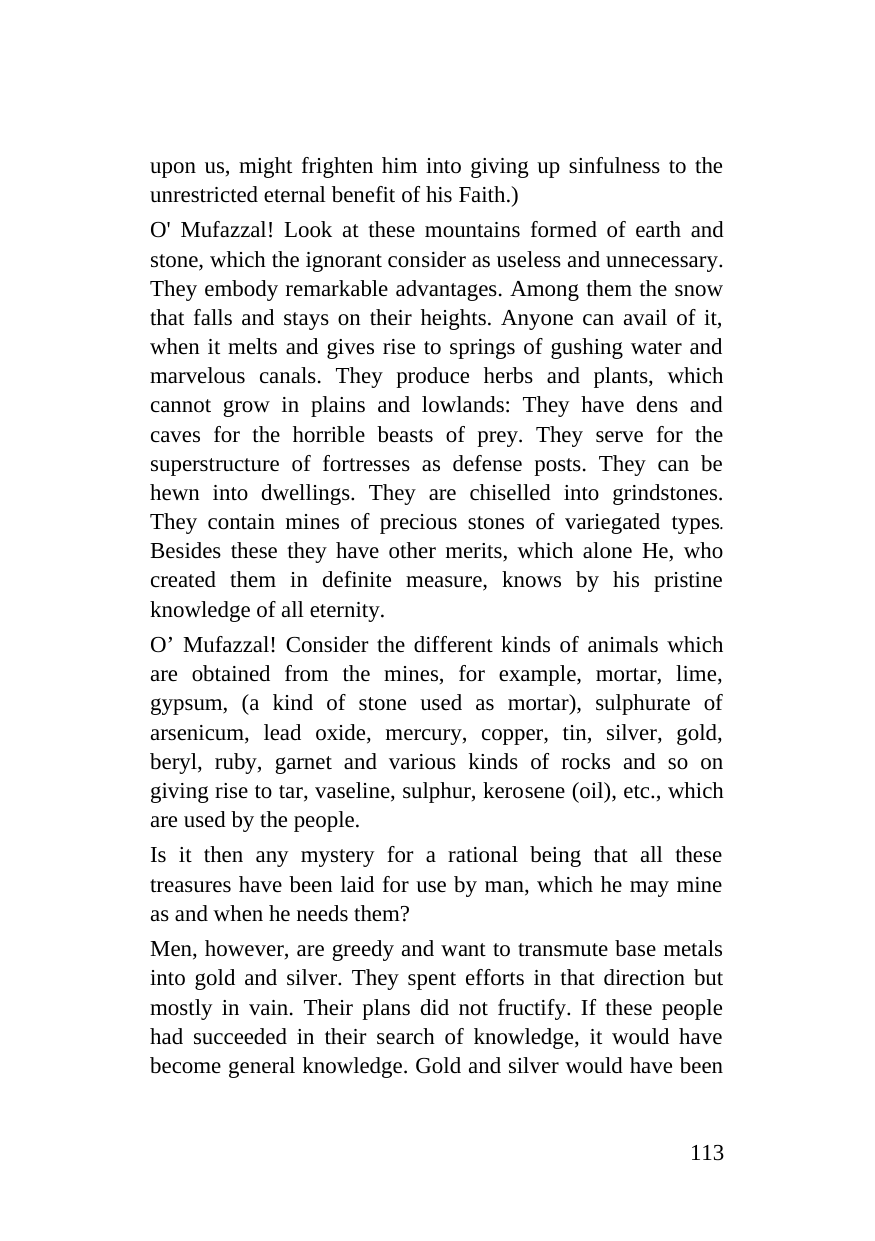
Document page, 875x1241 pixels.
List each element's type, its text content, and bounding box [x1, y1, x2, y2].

text Is it then any mystery for a rational being that all these treasures have been laid for use by man, which he may mine as and when he needs them? [150, 839, 724, 927]
text O' Mufazzal! Look at these mountains formed of earth and stone, which the ignorant consider as useless and unnecessary. They embody remarkable advantages. Among them the snow that falls and stays on their heights. Anyone can avail of it, when it melts and gives rise to springs of gushing water and marvelous canals. They produce herbs and plants, which cannot grow in plains and lowlands: They have dens and caves for the horrible beasts of prey. They serve for the superstructure of fortresses as defense posts. They can be hewn into dwellings. They are chiselled into grindstones. They contain mines of precious stones of variegated types. Besides these they have other merits, which alone He, who created them in definite measure, knows by his pristine knowledge of all eternity. [150, 214, 724, 623]
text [150, 150, 724, 208]
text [150, 933, 724, 1079]
text O’ Mufazzal! Consider the different kinds of animals which are obtained from the mines, for example, mortar, lime, gypsum, (a kind of stone used as mortar), sulphurate of arsenicum, lead oxide, mercury, copper, tin, silver, gold, beryl, ruby, garnet and various kinds of rocks and so on giving rise to tar, vaseline, sulphur, kerosene (oil), etc., which are used by the people. [150, 629, 724, 833]
